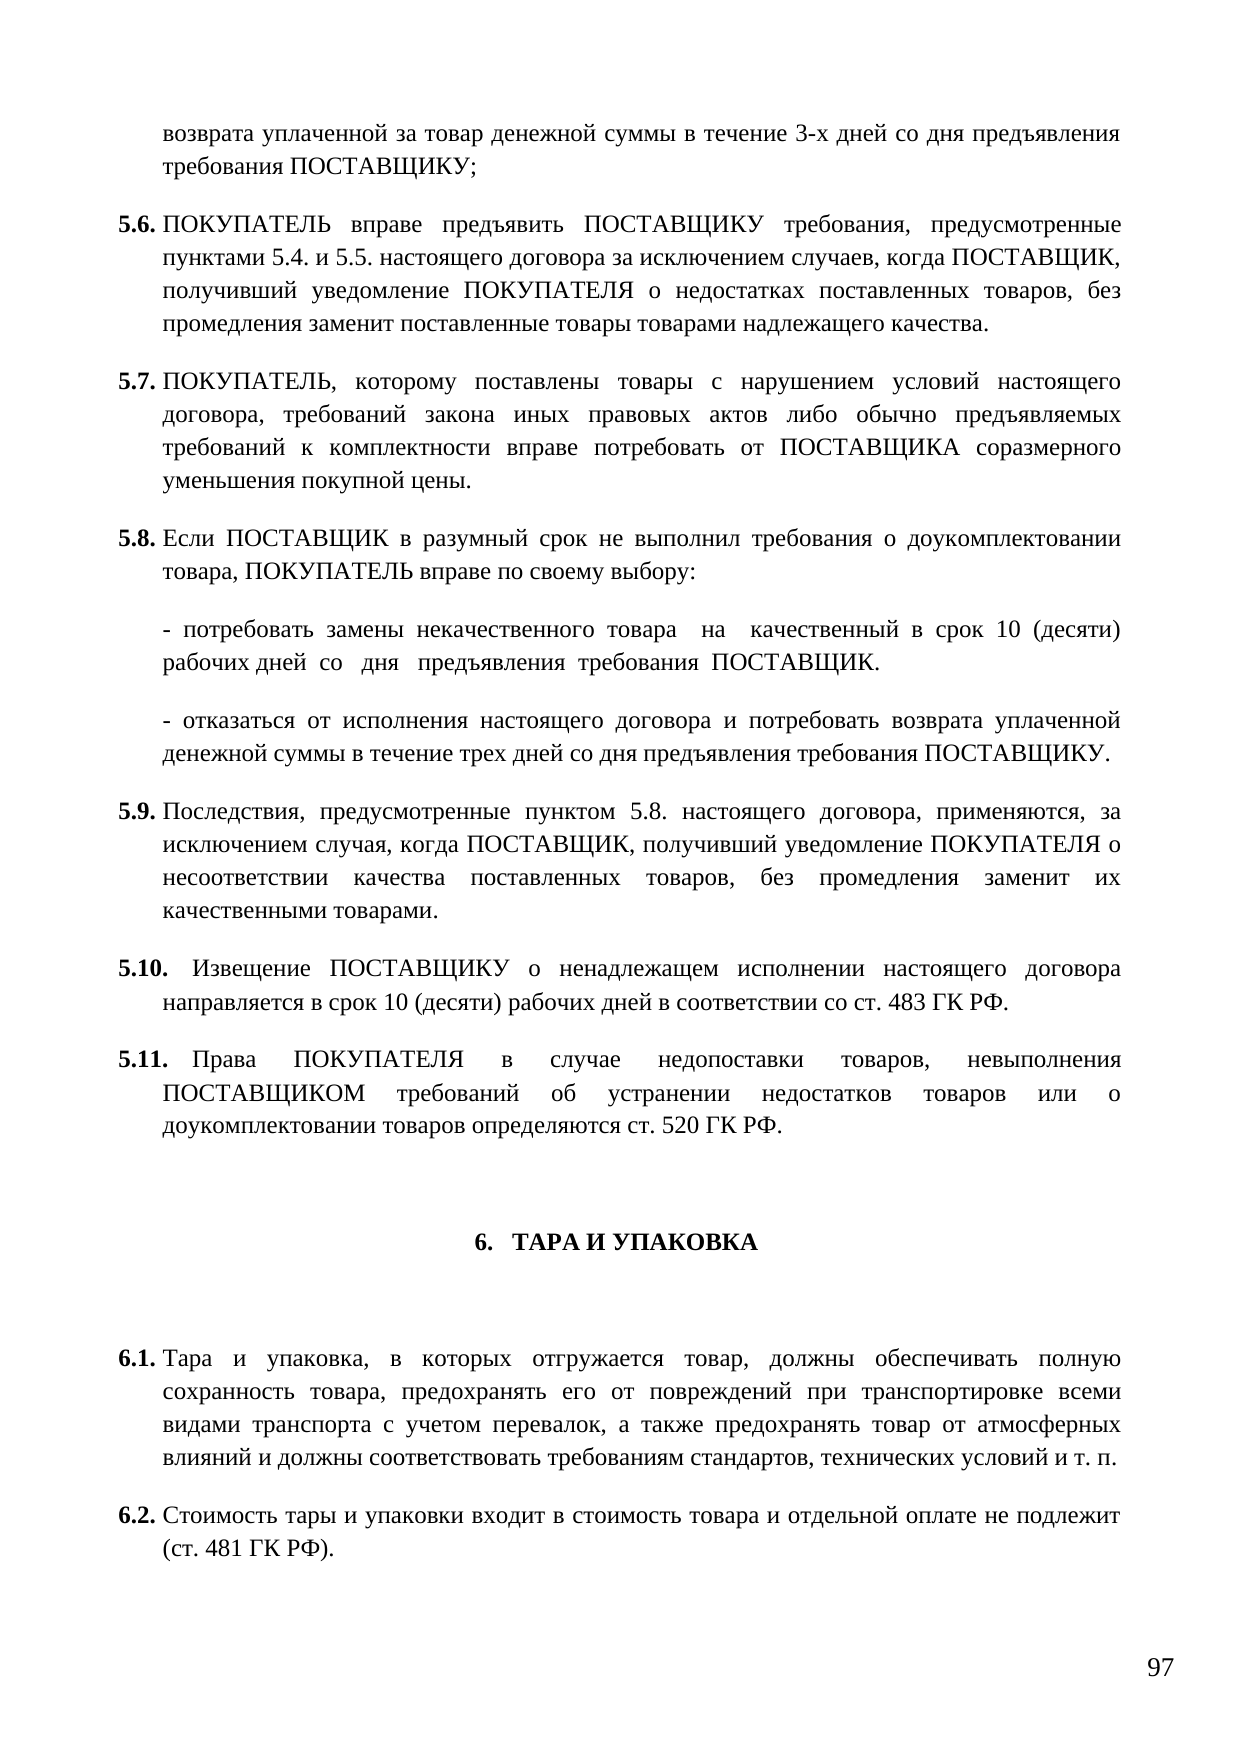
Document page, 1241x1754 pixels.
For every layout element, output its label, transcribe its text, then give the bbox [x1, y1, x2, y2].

list Извещение ПОСТАВЩИКУ о ненадлежащем исполнении настоящего договора направляется в срок 10 (десяти) рабочих дней в соответствии со ст. 483 ГК РФ. [118, 953, 1122, 1015]
list Тара и упаковка, в которых отгружается товар, должны обеспечивать полную сохранность товара, предохранять его от повреждений при транспортировке всеми видами транспорта с учетом перевалок, а также предохранять товар от атмосферных влияний и должны соответствовать требованиям стандартов, технических условий и т. п. [118, 1343, 1122, 1471]
list ТАРА И УПАКОВКА [110, 1227, 1122, 1255]
list Если ПОСТАВЩИК в разумный срок не выполнил требования о доукомплектовании товара, ПОКУПАТЕЛЬ вправе по своему выбору: [118, 523, 1122, 585]
list Последствия, предусмотренные пунктом 5.8. настоящего договора, применяются, за исключением случая, когда ПОСТАВЩИК, получивший уведомление ПОКУПАТЕЛЯ о несоответствии качества поставленных товаров, без промедления заменит их качественными товарами. [118, 796, 1122, 924]
list ПОКУПАТЕЛЬ вправе предъявить ПОСТАВЩИКУ требования, предусмотренные пунктами 5.4. и 5.5. настоящего договора за исключением случаев, когда ПОСТАВЩИК, получивший уведомление ПОКУПАТЕЛЯ о недостатках поставленных товаров, без промедления заменит поставленные товары товарами надлежащего качества. [118, 209, 1122, 337]
list ПОКУПАТЕЛЬ, которому поставлены товары с нарушением условий настоящего договора, требований закона иных правовых актов либо обычно предъявляемых требований к комплектности вправе потребовать от ПОСТАВЩИКА соразмерного уменьшения покупной цены. [118, 366, 1122, 494]
list Права ПОКУПАТЕЛЯ в случае недопоставки товаров, невыполнения ПОСТАВЩИКОМ требований об устранении недостатков товаров или о доукомплектовании товаров определяются ст. 520 ГК РФ. [118, 1044, 1122, 1139]
text - потребовать замены некачественного товара на качественный в срок 10 (десяти) рабочих дней со дня предъявления требования ПОСТАВЩИК. [162, 614, 1122, 676]
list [118, 118, 1122, 180]
text - отказаться от исполнения настоящего договора и потребовать возврата уплаченной денежной суммы в течение трех дней со дня предъявления требования ПОСТАВЩИКУ. [162, 705, 1122, 767]
list Стоимость тары и упаковки входит в стоимость товара и отдельной оплате не подлежит (ст. 481 ГК РФ). [118, 1500, 1122, 1562]
